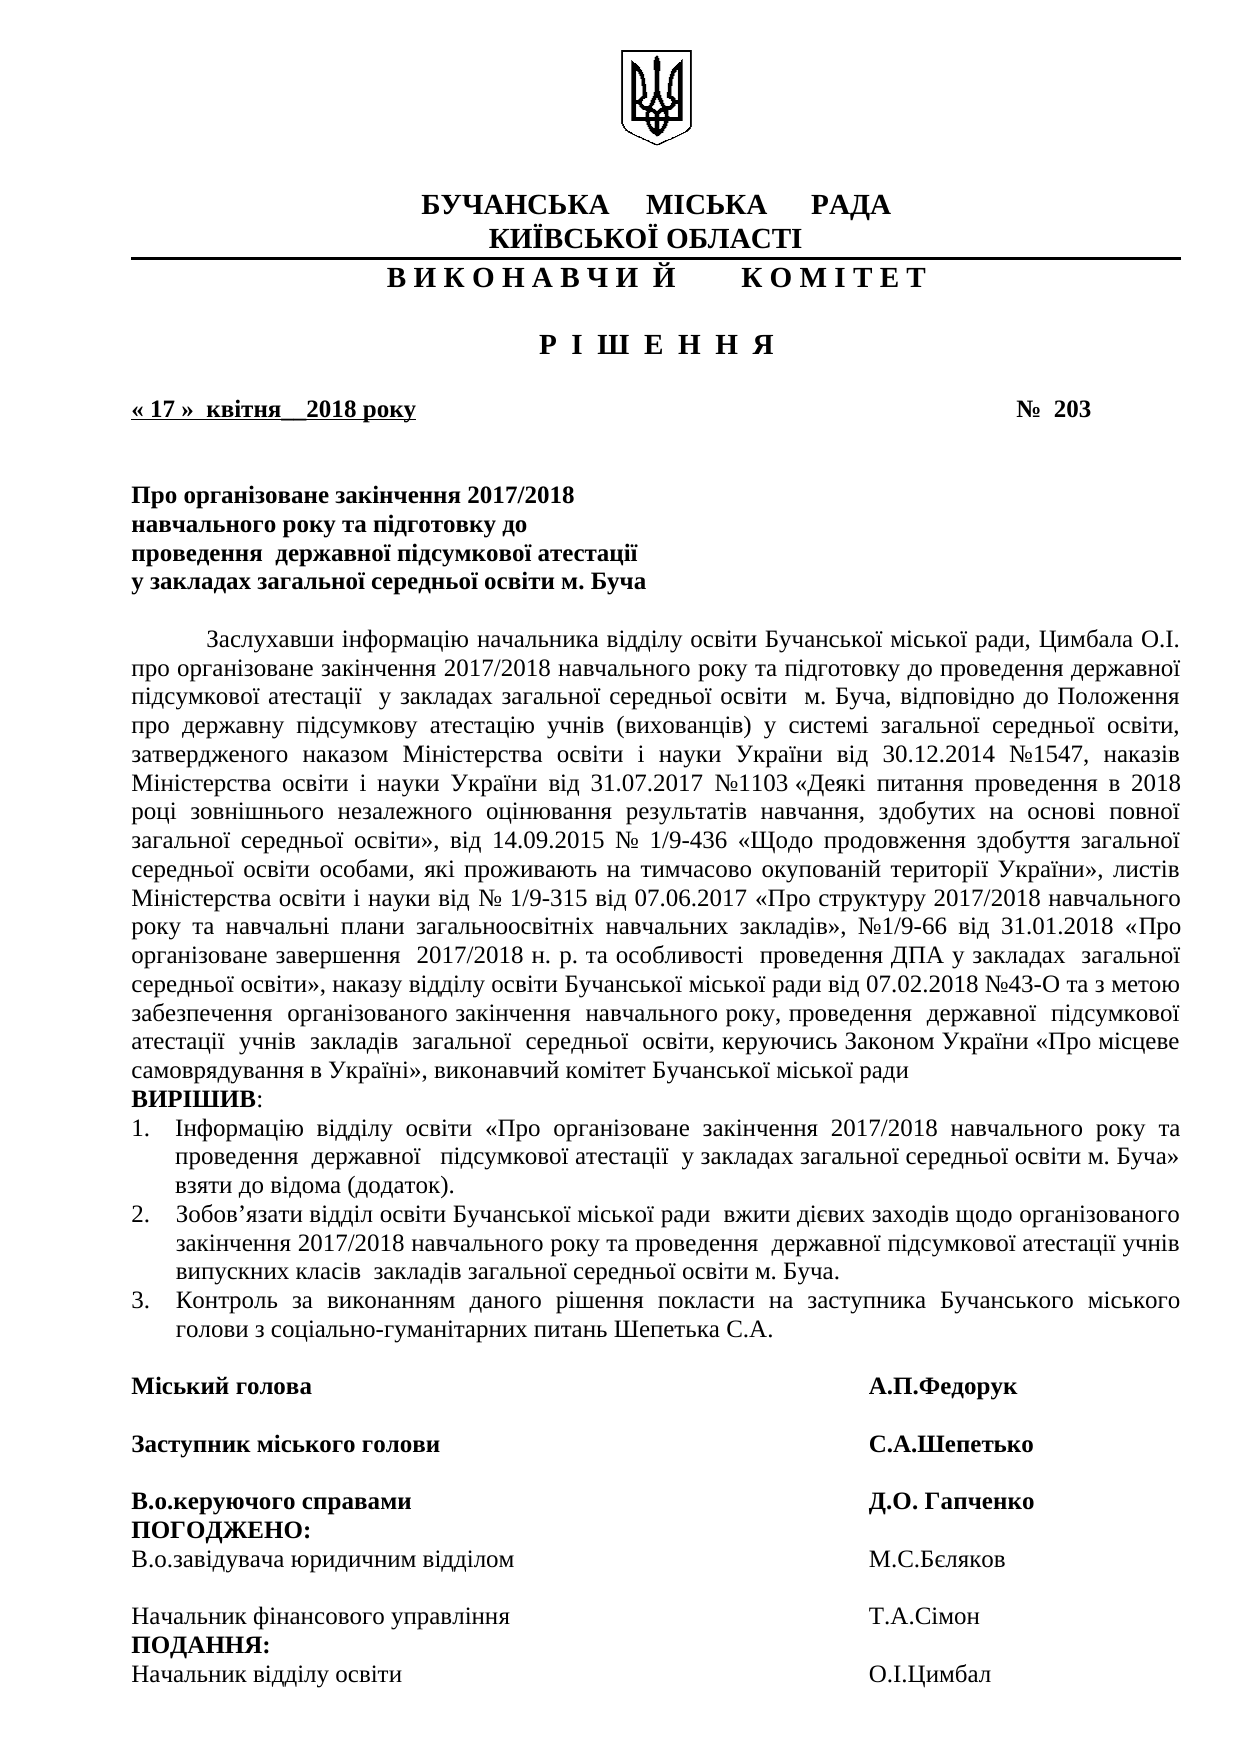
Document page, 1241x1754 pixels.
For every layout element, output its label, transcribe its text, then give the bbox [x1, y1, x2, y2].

text Про організоване закінчення 2017/2018 [131, 480, 1181, 509]
list Інформацію відділу освіти «Про організоване закінчення 2017/2018 навчального року та проведення державної підсумкової атестації у закладах загальної середньої освіти м. » взяти до відома (додаток). [131, 1113, 1181, 1199]
text В.о.керуючого справами Д.О. Гапченко [131, 1486, 1181, 1515]
text ВИРІШИВ: [131, 1084, 1181, 1113]
subtitle КИЇВСЬКОЇ ОБЛАСТІ [131, 221, 1181, 257]
text Начальник фінансового управління Т.А.Сімон [131, 1601, 1181, 1630]
text ПОДАННЯ: [131, 1630, 1181, 1659]
text Заступник міського голови С.А.Шепетько [131, 1429, 1181, 1458]
text В.о.завідувача юридичним відділом М.С.Бєляков [131, 1544, 1181, 1573]
text БУЧАНСЬКА МІСЬКА РАДА [131, 187, 1181, 221]
text Міський голова А.П.Федорук [131, 1371, 1181, 1400]
subtitle В И К О Н А В Ч И Й К О М І Т Е Т [131, 260, 1181, 293]
subtitle Р І Ш Е Н Н Я [131, 327, 1181, 360]
text « 17 » квітня__2018 року № 203 [131, 394, 1181, 423]
text ПОГОДЖЕНО: [131, 1515, 1181, 1544]
text у закладах загальної середньої освіти м. Буча [131, 566, 1181, 595]
list Контроль за виконанням даного рішення покласти на заступника нського міського голови з соціально-гуманітарних питань Шепетька С.А. [131, 1285, 1181, 1343]
text Начальник відділу освіти О.І.Цимбал [131, 1659, 1181, 1688]
text Заслухавши інформацію начальника відділу освіти нської міської ради, Цимбала О.І. про організоване закінчення 2017/2018 навчального року та підготовку до проведення державної підсумкової атестації у закладах загальної середньої освіти м. , відповідно до Положення про державну підсумкову атестацію учнів (вихованців) у системі загальної середньої освіти, затвердженого наказом Міністерства освіти і науки України від 30.12.2014 №1547, наказів Міністерства освіти і науки України від 31.07.2017 №1103 «Деякі питання проведення в 2018 році зовнішнього незалежного оцінювання результатів навчання, здобутих на основі повної загальної середньої освіти», від 14.09.2015 № 1/9-436 «Щодо продовження здобуття загальної середньої освіти особами, які проживають на тимчасово окупованій території України», листів Міністерства освіти і науки від № 1/9-315 від 07.06.2017 «Про структуру 2017/2018 навчального року та навчальні плани загальноосвітніх навчальних закладів», №1/9-66 від 31.01.2018 «Про організоване завершення 2017/2018 н. р. та особливості проведення ДПА у закладах загальної середньої освіти», наказу відділу освіти нської міської ради від 07.02.2018 №43-О та з метою забезпечення організованого закінчення навчального року, проведення державної підсумкової атестації учнів закладів загальної середньої освіти, керуючись Законом України «Про місцеве самоврядування в Україні», виконавчий комітет нської міської ради [131, 624, 1181, 1084]
text проведення державної підсумкової атестації [131, 538, 1181, 566]
text навчального року та підготовку до [131, 509, 1181, 538]
list Зобов’язати відділ освіти Бучанської міської ради вжити дієвих заходів щодо організованого закінчення 2017/2018 навчального року та проведення державної підсумкової атестації учнів випускних класів закладів загальної середньої освіти м. Буча. [131, 1199, 1181, 1285]
